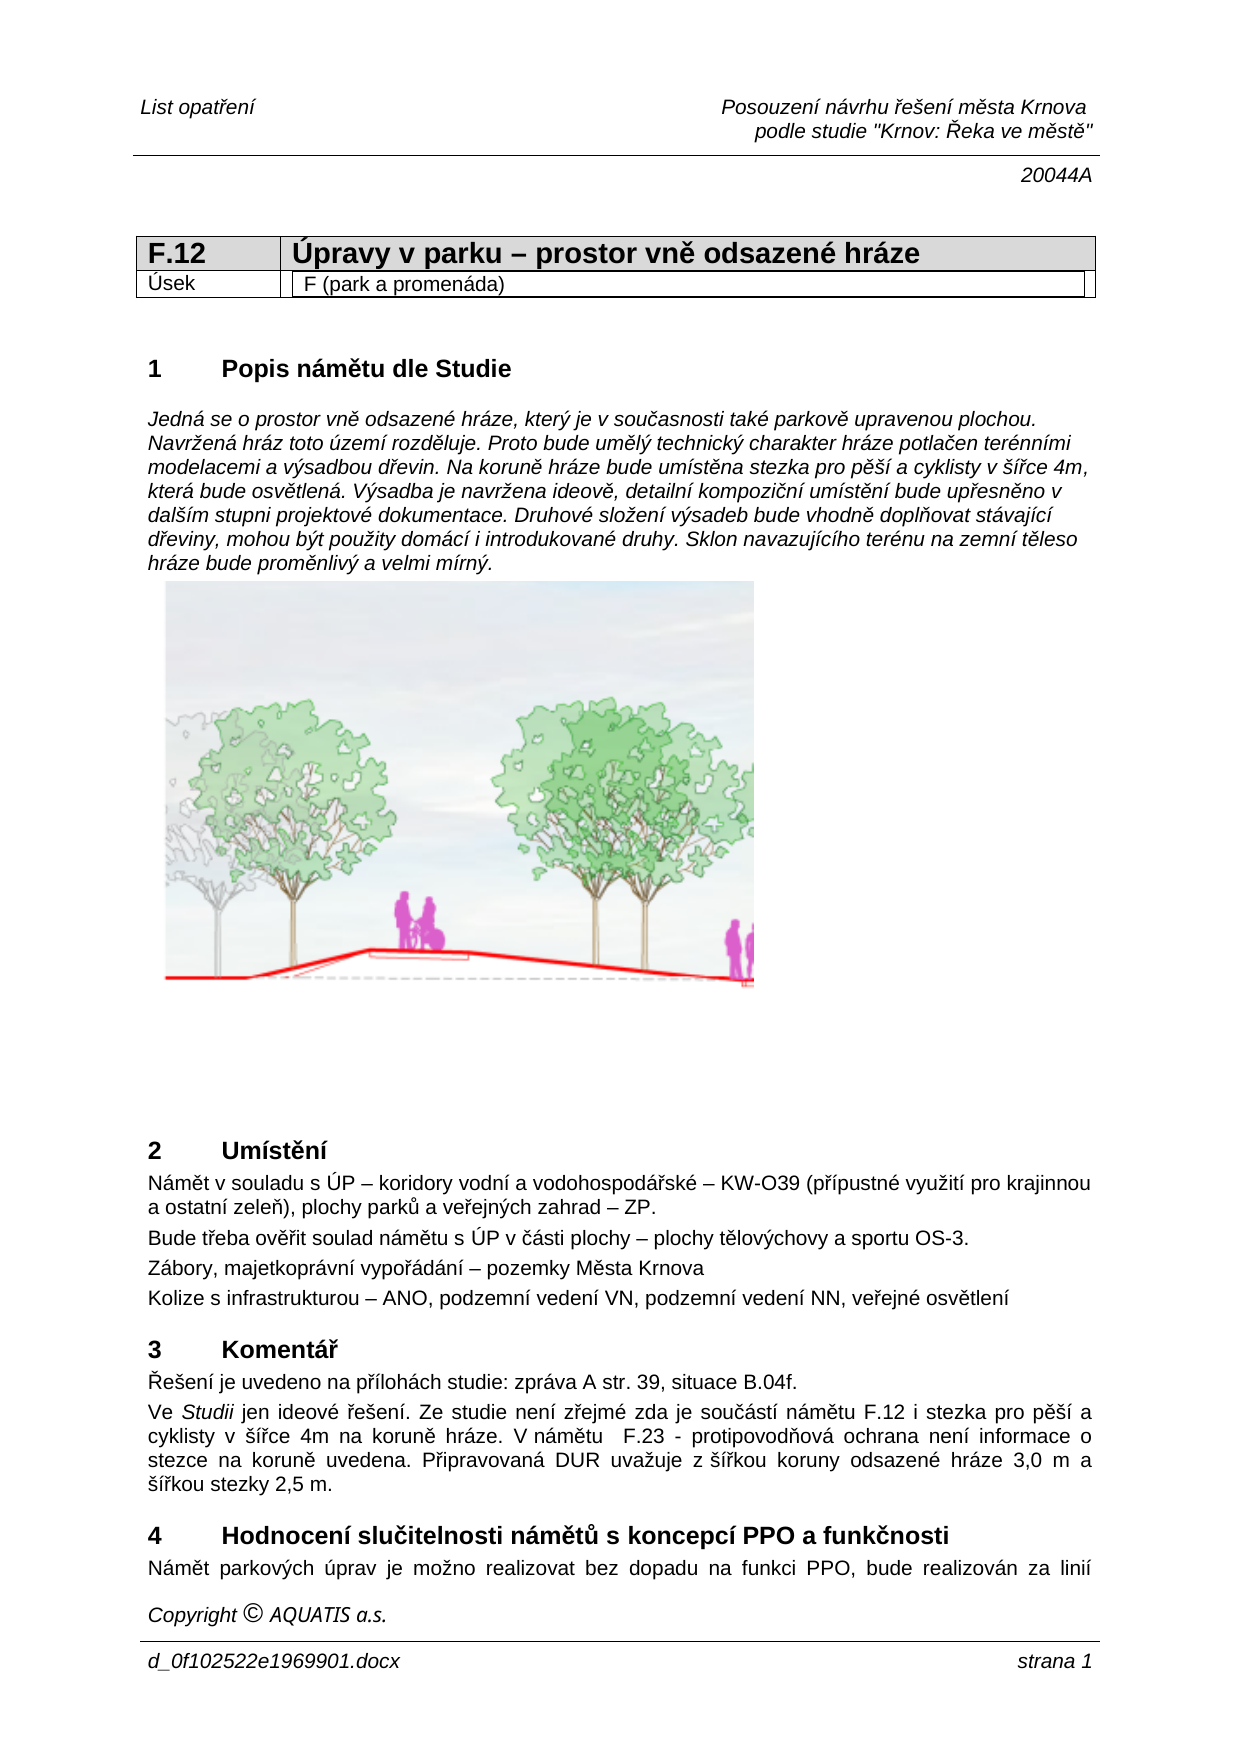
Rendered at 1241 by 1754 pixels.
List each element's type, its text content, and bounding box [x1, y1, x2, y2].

text 3 Komentář [148, 1335, 1092, 1363]
table_cell [281, 271, 292, 297]
text 4 Hodnocení slučitelnosti námětů s koncepcí PPO a funkčnosti [148, 1521, 1092, 1549]
table_cell [293, 272, 1084, 296]
table_cell Úsek [137, 271, 280, 297]
text Kolize s infrastrukturou – ANO, podzemní vedení VN, podzemní vedení NN, veřejné osvětlení [148, 1286, 1092, 1310]
text 1 Popis námětu dle Studie [148, 353, 1092, 382]
text Jedná se o prostor vně odsazené hráze, který je v současnosti také parkově upravenou plochou. Navržená hráz toto území rozděluje. Proto bude umělý technický charakter hráze potlačen terénními modelacemi a výsadbou dřevin. Na koruně hráze bude umístěna stezka pro pěší a cyklisty v šířce 4m, která bude osvětlená. Výsadba je navržena ideově, detailní kompoziční umístění bude upřesněno v dalším stupni projektové dokumentace. Druhové složení výsadeb bude vhodně doplňovat stávající dřeviny, mohou být použity domácí i introdukované druhy. Sklon navazujícího terénu na zemní těleso hráze bude proměnlivý a velmi mírný. [148, 407, 1092, 575]
picture [147, 581, 754, 1112]
text Bude třeba ověřit soulad námětu s ÚP v části plochy – plochy tělovýchovy a sportu OS-3. [148, 1225, 1092, 1249]
text Námět v souladu s ÚP – koridory vodní a vodohospodářské – KW-O39 (přípustné využití pro krajinnou a ostatní zeleň), plochy parků a veřejných zahrad – ZP. [148, 1171, 1092, 1219]
table_header Úpravy v parku – prostor vně odsazené hráze [281, 237, 1095, 270]
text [148, 1556, 1092, 1580]
text Řešení je uvedeno na přílohách studie: zpráva A str. 39, situace B.04f. [148, 1370, 1092, 1394]
text 2 Umístění [148, 1136, 1092, 1165]
text Ve Studii jen ideové řešení. Ze studie není zřejmé zda je součástí námětu F.12 i stezka pro pěší a cyklisty v šířce 4m na koruně hráze. V námětu F.23 - protipovodňová ochrana není informace o stezce na koruně uvedena. Připravovaná DUR uvažuje z šířkou koruny odsazené hráze 3,0 m a šířkou stezky 2,5 m. [148, 1400, 1092, 1496]
text Zábory, majetkoprávní vypořádání – pozemky Města Krnova [148, 1256, 1092, 1279]
table_cell [1085, 271, 1095, 297]
table_header F.12 [137, 237, 280, 270]
